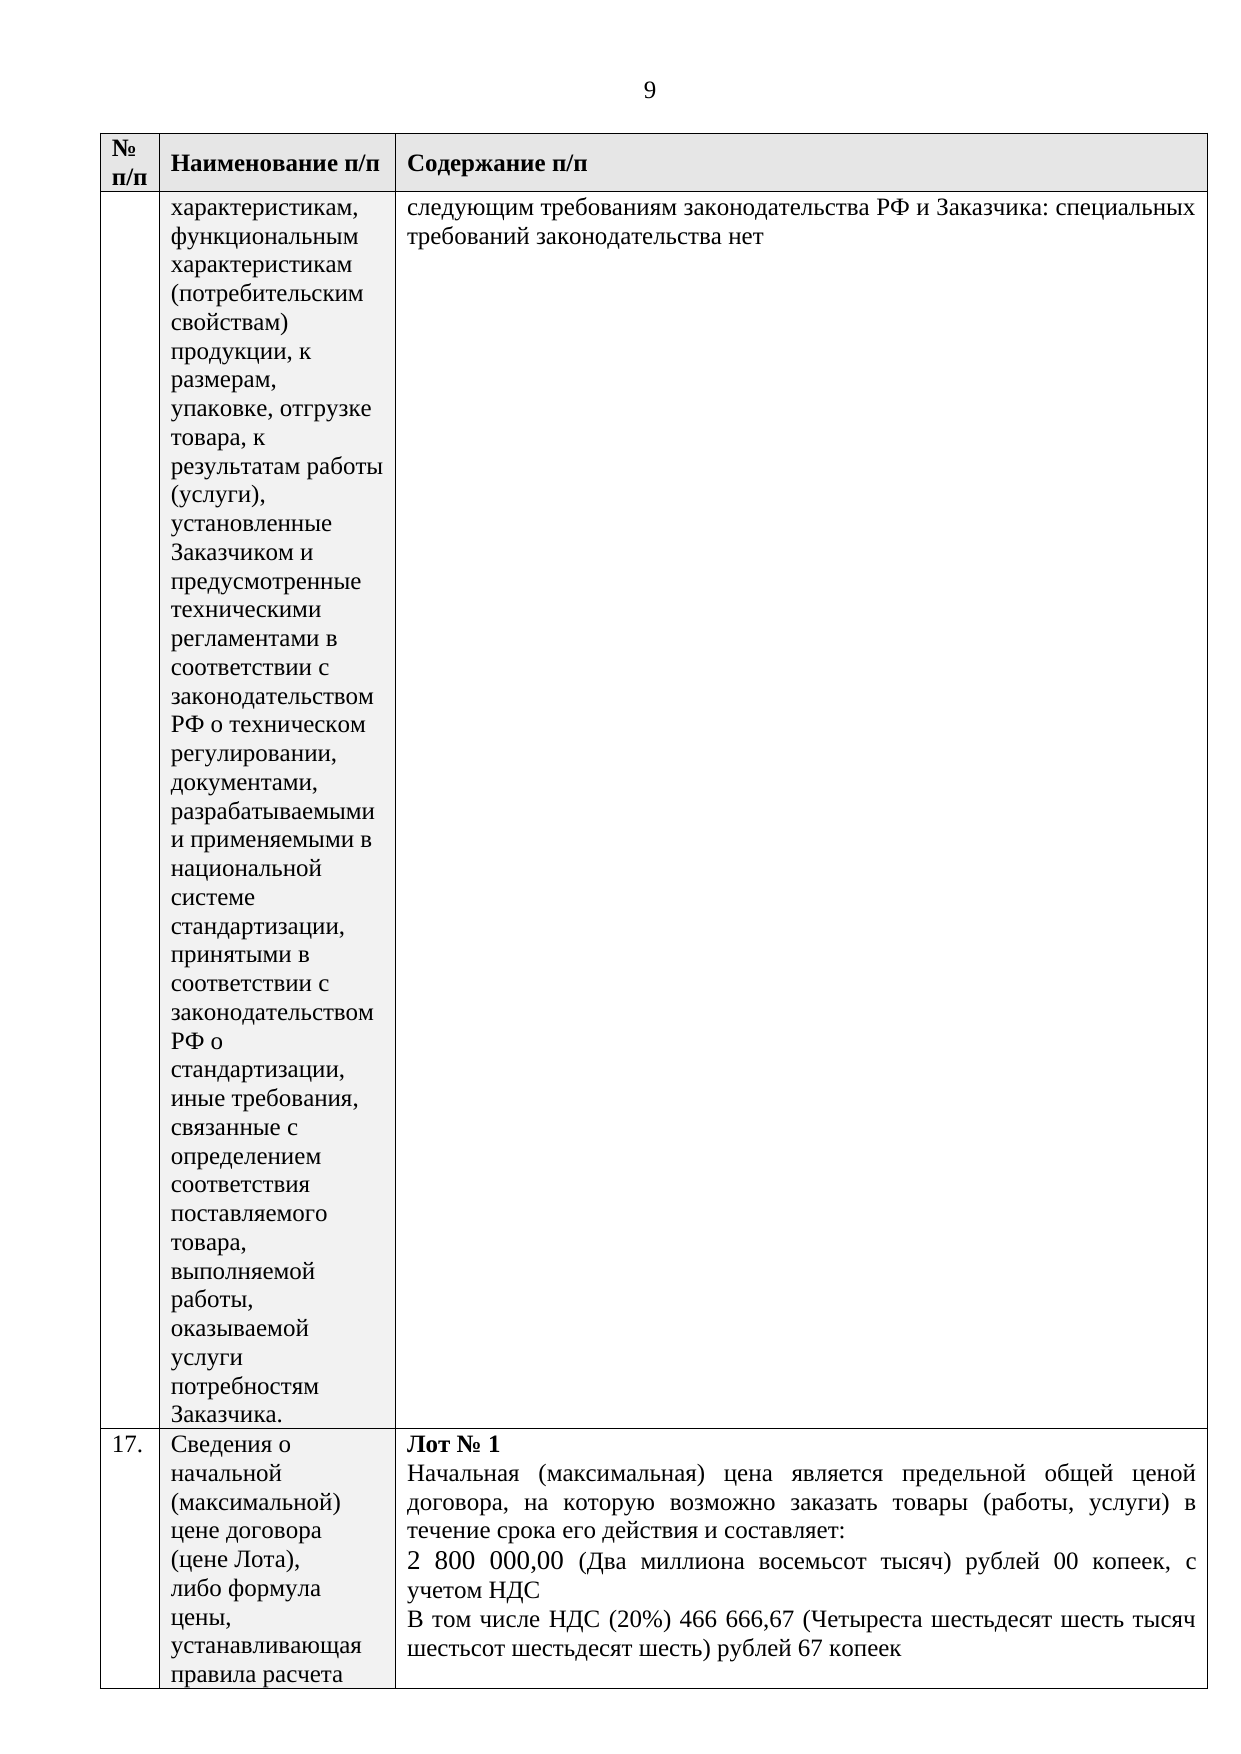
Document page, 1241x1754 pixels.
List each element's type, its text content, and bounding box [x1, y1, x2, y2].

table_header № п/п [101, 134, 159, 191]
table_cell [160, 192, 395, 1428]
table_header Наименование п/п [160, 134, 395, 191]
table_cell [101, 1429, 159, 1688]
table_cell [160, 1429, 395, 1688]
table_header Содержание п/п [396, 134, 1207, 191]
table_cell [101, 192, 159, 1428]
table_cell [396, 192, 1207, 1428]
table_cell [396, 1429, 1207, 1688]
